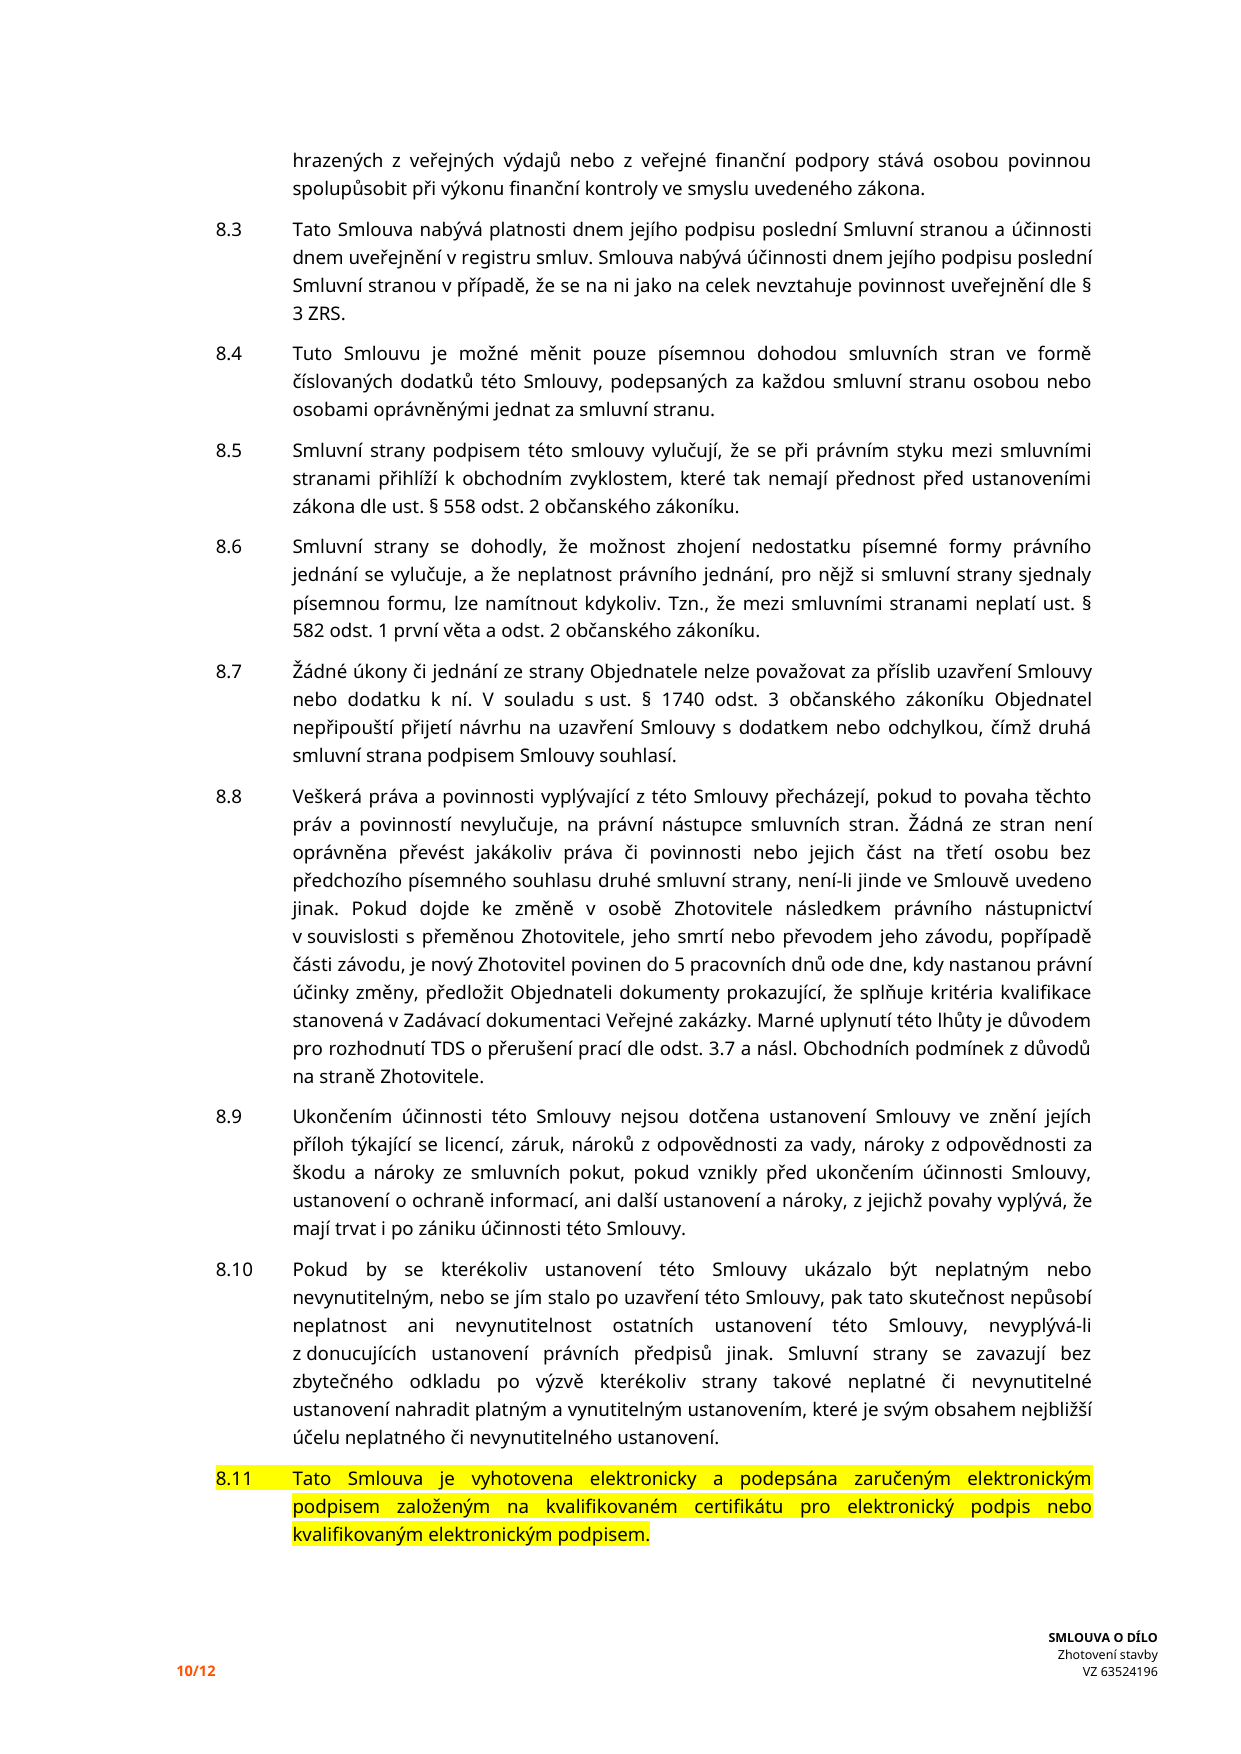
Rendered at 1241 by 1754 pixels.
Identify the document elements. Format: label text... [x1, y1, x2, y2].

text Žádné úkony či jednání ze strany Objednatele nelze považovat za příslib uzavření Smlouvy nebo dodatku k ní. V souladu s ust. § 1740 odst. 3 občanského zákoníku Objednatel nepřipouští přijetí návrhu na uzavření Smlouvy s dodatkem nebo odchylkou, čímž druhá smluvní strana podpisem Smlouvy souhlasí. [216, 658, 1093, 768]
text Smluvní strany se dohodly, že možnost zhojení nedostatku písemné formy právního jednání se vylučuje, a že neplatnost právního jednání, pro nějž si smluvní strany sjednaly písemnou formu, lze namítnout kdykoliv. Tzn., že mezi smluvními stranami neplatí ust. § 582 odst. 1 první věta a odst. 2 občanského zákoníku. [216, 534, 1093, 643]
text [216, 147, 1093, 201]
text Veškerá práva a povinnosti vyplývající z této Smlouvy přecházejí, pokud to povaha těchto práv a povinností nevylučuje, na právní nástupce smluvních stran. Žádná ze stran není oprávněna převést jakákoliv práva či povinnosti nebo jejich část na třetí osobu bez předchozího písemného souhlasu druhé smluvní strany, není-li jinde ve Smlouvě uvedeno jinak. Pokud dojde ke změně v osobě Zhotovitele následkem právního nástupnictví v souvislosti s přeměnou Zhotovitele, jeho smrtí nebo převodem jeho závodu, popřípadě části závodu, je nový Zhotovitel povinen do 5 pracovních dnů ode dne, kdy nastanou právní účinky změny, předložit Objednateli dokumenty prokazující, že splňuje kritéria kvalifikace stanovená v Zadávací dokumentaci Veřejné zakázky. Marné uplynutí této lhůty je důvodem pro rozhodnutí TDS o přerušení prací dle odst. 3.7 a násl. Obchodních podmínek z důvodů na straně Zhotovitele. [216, 783, 1093, 1089]
text Tato Smlouva nabývá platnosti dnem jejího podpisu poslední Smluvní stranou a účinnosti dnem uveřejnění v registru smluv. Smlouva nabývá účinnosti dnem jejího podpisu poslední Smluvní stranou v případě, že se na ni jako na celek nevztahuje povinnost uveřejnění dle § 3 ZRS. [216, 216, 1093, 326]
text Tuto Smlouvu je možné měnit pouze písemnou dohodou smluvních stran ve formě číslovaných dodatků této Smlouvy, podepsaných za každou smluvní stranu osobou nebo osobami oprávněnými jednat za smluvní stranu. [216, 341, 1093, 422]
text Ukončením účinnosti této Smlouvy nejsou dotčena ustanovení Smlouvy ve znění jejích příloh týkající se licencí, záruk, nároků z odpovědnosti za vady, nároky z odpovědnosti za škodu a nároky ze smluvních pokut, pokud vznikly před ukončením účinnosti Smlouvy, ustanovení o ochraně informací, ani další ustanovení a nároky, z jejichž povahy vyplývá, že mají trvat i po zániku účinnosti této Smlouvy. [216, 1104, 1093, 1241]
text Tato Smlouva je vyhotovena elektronicky a podepsána zaručeným elektronickým podpisem založeným na kvalifikovaném certifikátu pro elektronický podpis nebo kvalifikovaným elektronickým podpisem. [216, 1490, 1093, 1546]
text Smluvní strany podpisem této smlouvy vylučují, že se při právním styku mezi smluvními stranami přihlíží k obchodním zvyklostem, které tak nemají přednost před ustanoveními zákona dle ust. § 558 odst. 2 občanského zákoníku. [216, 437, 1093, 519]
text Pokud by se kterékoliv ustanovení této Smlouvy ukázalo být neplatným nebo nevynutitelným, nebo se jím stalo po uzavření této Smlouvy, pak tato skutečnost nepůsobí neplatnost ani nevynutitelnost ostatních ustanovení této Smlouvy, nevyplývá-li z donucujících ustanovení právních předpisů jinak. Smluvní strany se zavazují bez zbytečného odkladu po výzvě kterékoliv strany takové neplatné či nevynutitelné ustanovení nahradit platným a vynutitelným ustanovením, které je svým obsahem nejbližší účelu neplatného či nevynutitelného ustanovení. [216, 1256, 1093, 1450]
